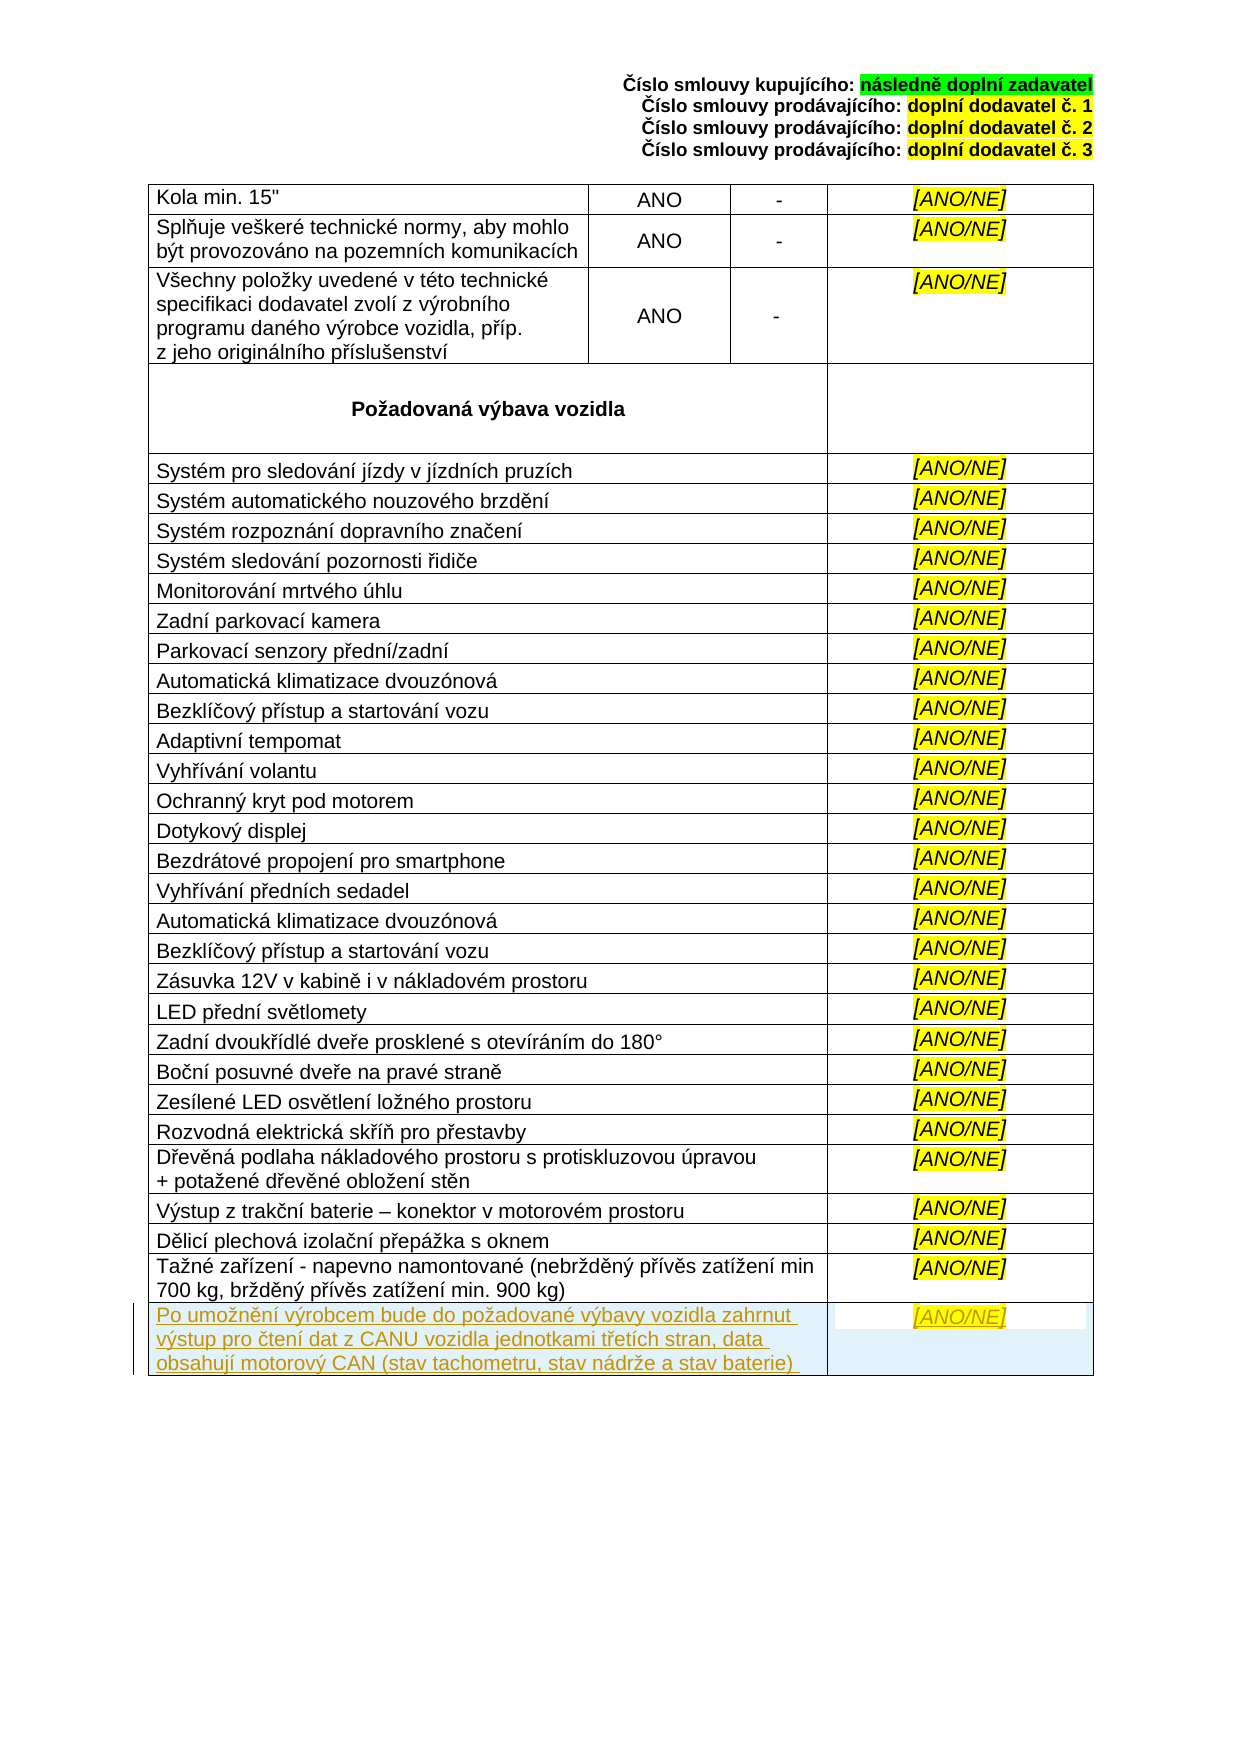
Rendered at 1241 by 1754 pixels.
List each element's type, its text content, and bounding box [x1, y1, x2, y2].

table_cell Automatická klimatizace dvouzónová [149, 664, 827, 693]
table_cell [ANO/NE] [828, 634, 1093, 663]
table_cell [ANO/NE] [828, 694, 1093, 723]
table_cell Systém automatického nouzového brzdění [149, 484, 827, 513]
table_cell [ANO/NE] [828, 1194, 1093, 1223]
table_cell Systém rozpoznání dopravního značení [149, 514, 827, 543]
table_cell Adaptivní tempomat [149, 724, 827, 753]
table_cell Výstup z trakční baterie – konektor v motorovém prostoru [149, 1194, 827, 1223]
table_cell [ANO/NE] [828, 1085, 1093, 1114]
table_cell [ANO/NE] [828, 904, 1093, 933]
table_cell Kola min. 15" [149, 185, 588, 214]
table_cell LED přední světlomety [149, 994, 827, 1024]
table_cell Zadní parkovací kamera [149, 604, 827, 633]
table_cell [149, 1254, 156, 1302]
table_cell [ANO/NE] [828, 754, 1093, 783]
table_cell Zadní dvoukřídlé dveře prosklené s otevíráním do 180° [149, 1025, 827, 1054]
table_cell Monitorování mrtvého úhlu [149, 574, 827, 603]
table_cell Zesílené LED osvětlení ložného prostoru [149, 1085, 827, 1114]
table_cell [ANO/NE] [828, 664, 1093, 693]
table_cell [ANO/NE] [828, 1254, 1093, 1302]
table_cell Parkovací senzory přední/zadní [149, 634, 827, 663]
table_cell [ANO/NE] [828, 844, 1093, 873]
table_cell [ANO/NE] [828, 484, 1093, 513]
table_cell Bezklíčový přístup a startování vozu [149, 694, 827, 723]
table_cell Požadovaná výbava vozidla [149, 364, 827, 453]
table_cell [ANO/NE] [828, 185, 1093, 214]
table_cell [ANO/NE] [828, 268, 1093, 363]
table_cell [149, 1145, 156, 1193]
table_cell - [731, 185, 827, 214]
table_cell Systém sledování pozornosti řidiče [149, 544, 827, 573]
table_cell Ochranný kryt pod motorem [149, 784, 827, 813]
table_cell - [731, 268, 827, 363]
table_cell [ANO/NE] [828, 544, 1093, 573]
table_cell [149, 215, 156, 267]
table_cell Boční posuvné dveře na pravé straně [149, 1055, 827, 1084]
table_cell [ANO/NE] [828, 574, 1093, 603]
table_cell [ANO/NE] [828, 814, 1093, 843]
table_cell [ANO/NE] [828, 964, 1093, 993]
table_cell [ANO/NE] [828, 724, 1093, 753]
table_cell [ANO/NE] [828, 934, 1093, 963]
table_cell [ANO/NE] [828, 604, 1093, 633]
table_cell [ANO/NE] [828, 1115, 1093, 1144]
table_cell [ANO/NE] [828, 994, 1093, 1024]
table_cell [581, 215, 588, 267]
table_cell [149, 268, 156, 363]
table_cell - [731, 215, 827, 267]
table_cell [828, 364, 1093, 453]
table_cell Vyhřívání volantu [149, 754, 827, 783]
table_cell [ANO/NE] [828, 215, 1093, 267]
table_cell [ANO/NE] [828, 874, 1093, 903]
table_cell Vyhřívání předních sedadel [149, 874, 827, 903]
table_cell Automatická klimatizace dvouzónová [149, 904, 827, 933]
table_cell [ANO/NE] [828, 514, 1093, 543]
table_cell Dotykový displej [149, 814, 827, 843]
table_cell Bezklíčový přístup a startování vozu [149, 934, 827, 963]
table_cell ANO [589, 215, 730, 267]
table_cell [ANO/NE] [828, 454, 1093, 483]
table_cell Zásuvka 12V v kabině i v nákladovém prostoru [149, 964, 827, 993]
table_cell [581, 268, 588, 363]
table_cell Dělicí plechová izolační přepážka s oknem [149, 1224, 827, 1253]
table_cell Systém pro sledování jízdy v jízdních pruzích [149, 454, 827, 483]
table_cell [ANO/NE] [828, 1025, 1093, 1054]
table_cell [ANO/NE] [828, 1224, 1093, 1253]
table_cell ANO [589, 268, 730, 363]
table_cell [ANO/NE] [828, 784, 1093, 813]
table_cell Rozvodná elektrická skříň pro přestavby [149, 1115, 827, 1144]
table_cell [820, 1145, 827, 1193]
table_cell Bezdrátové propojení pro smartphone [149, 844, 827, 873]
table_cell ANO [589, 185, 730, 214]
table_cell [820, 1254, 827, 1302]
table_cell [ANO/NE] [828, 1145, 1093, 1193]
table_cell [ANO/NE] [828, 1055, 1093, 1084]
